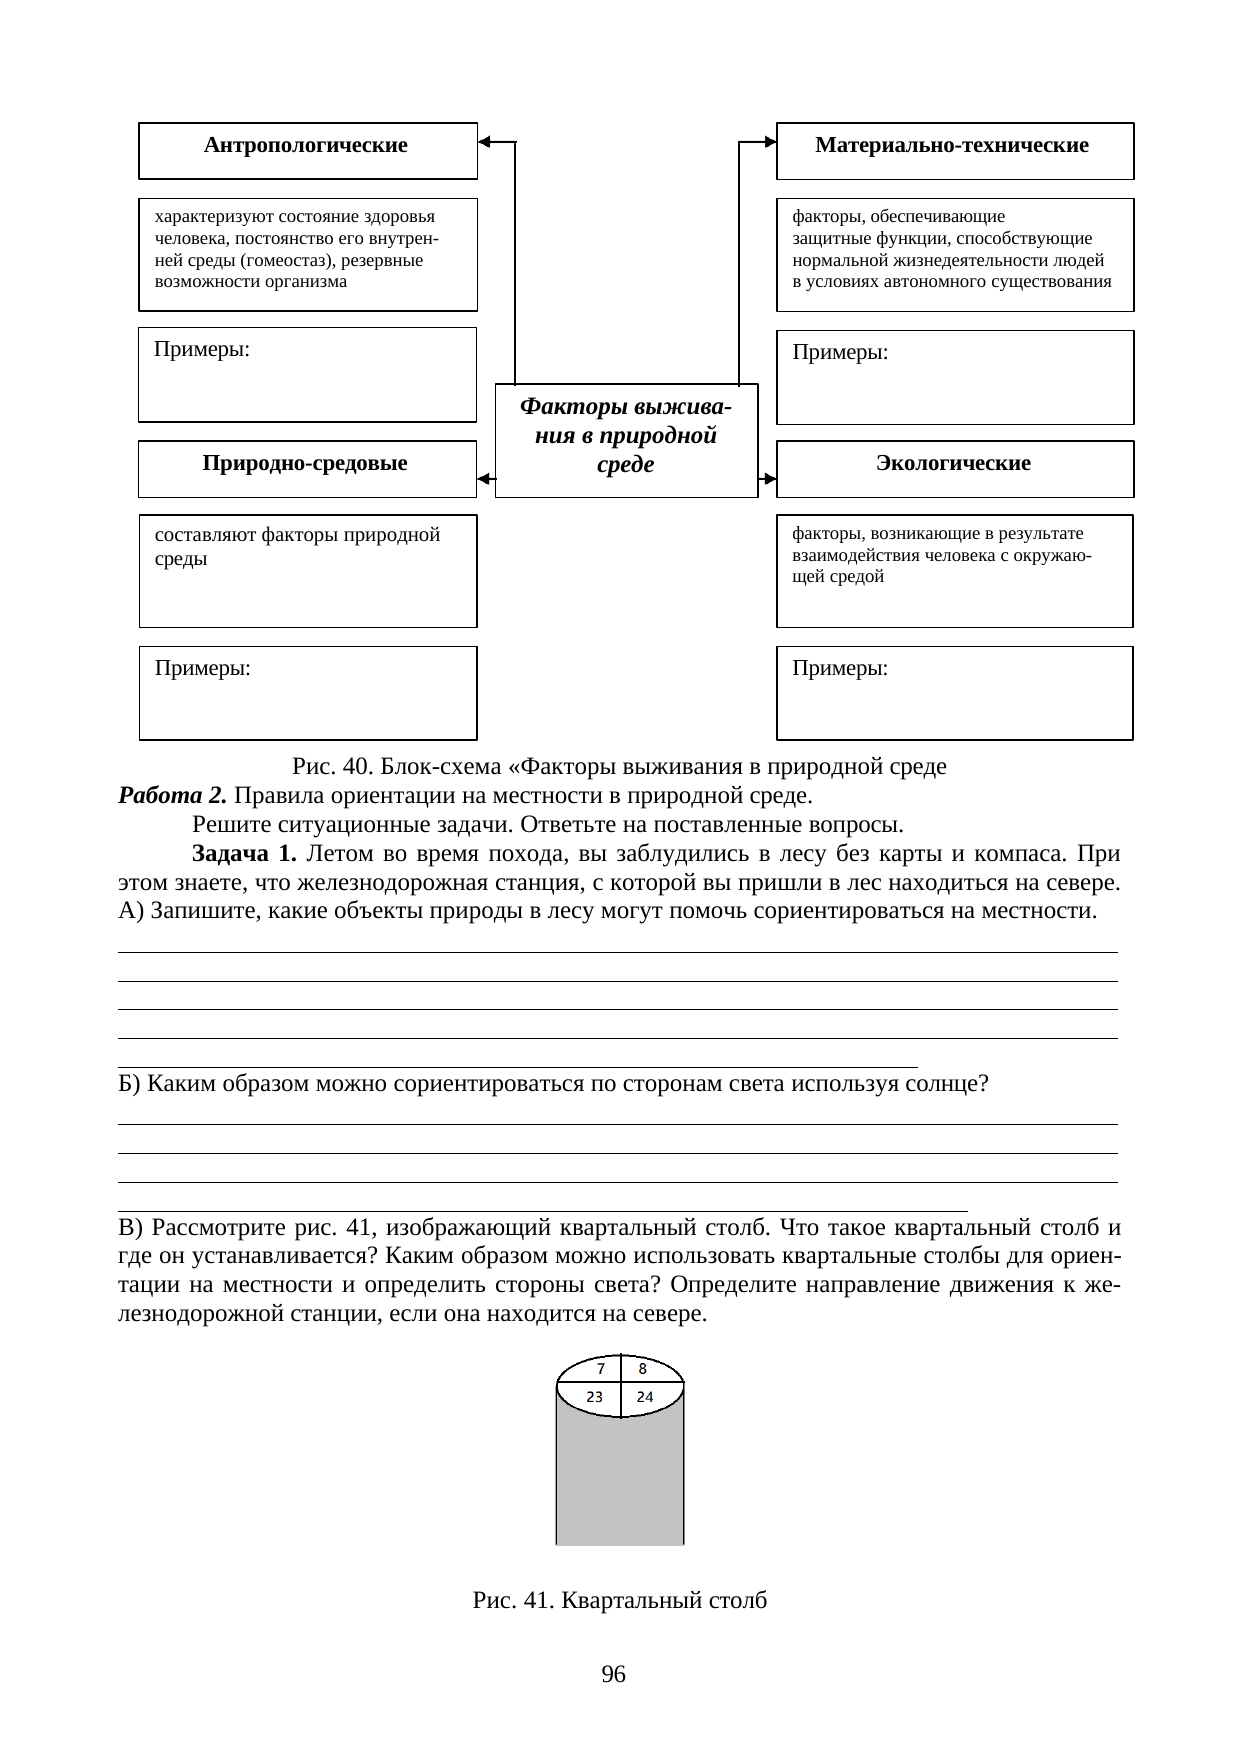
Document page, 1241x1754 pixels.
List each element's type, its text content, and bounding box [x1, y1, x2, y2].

picture [738, 135, 776, 148]
text Рис. 40. Блок-схема «Факторы выживания в природной среде [292, 654, 1153, 780]
text Б) Каким образом можно сориентироваться по сторонам света используя солнце? [118, 1065, 1153, 1097]
text В) Рассмотрите рис. 41, изображающий квартальный столб. Что такое квартальный столб и где он устанавливается? Каким образом можно использовать квартальные столбы для ориен- тации на местности и определить стороны света? Определите направление движения к же- лезнодорожной станции, если она находится на севере. [118, 1209, 1123, 1327]
picture [477, 472, 495, 485]
text Решите ситуационные задачи. Ответьте на поставленные вопросы. [192, 809, 1153, 838]
picture [759, 472, 776, 485]
picture [478, 135, 517, 148]
picture [555, 1353, 685, 1546]
text Рис. 41. Квартальный столб [250, 1586, 990, 1614]
text Задача 1. Летом во время похода, вы заблудились в лесу без карты и компаса. При этом знаете, что железнодорожная станция, с которой вы пришли в лес находиться на севере. А) Запишите, какие объекты природы в лесу могут помочь сориентироваться на местности. [118, 838, 1121, 924]
text Работа 2. Правила ориентации на местности в природной среде. [118, 780, 1153, 809]
